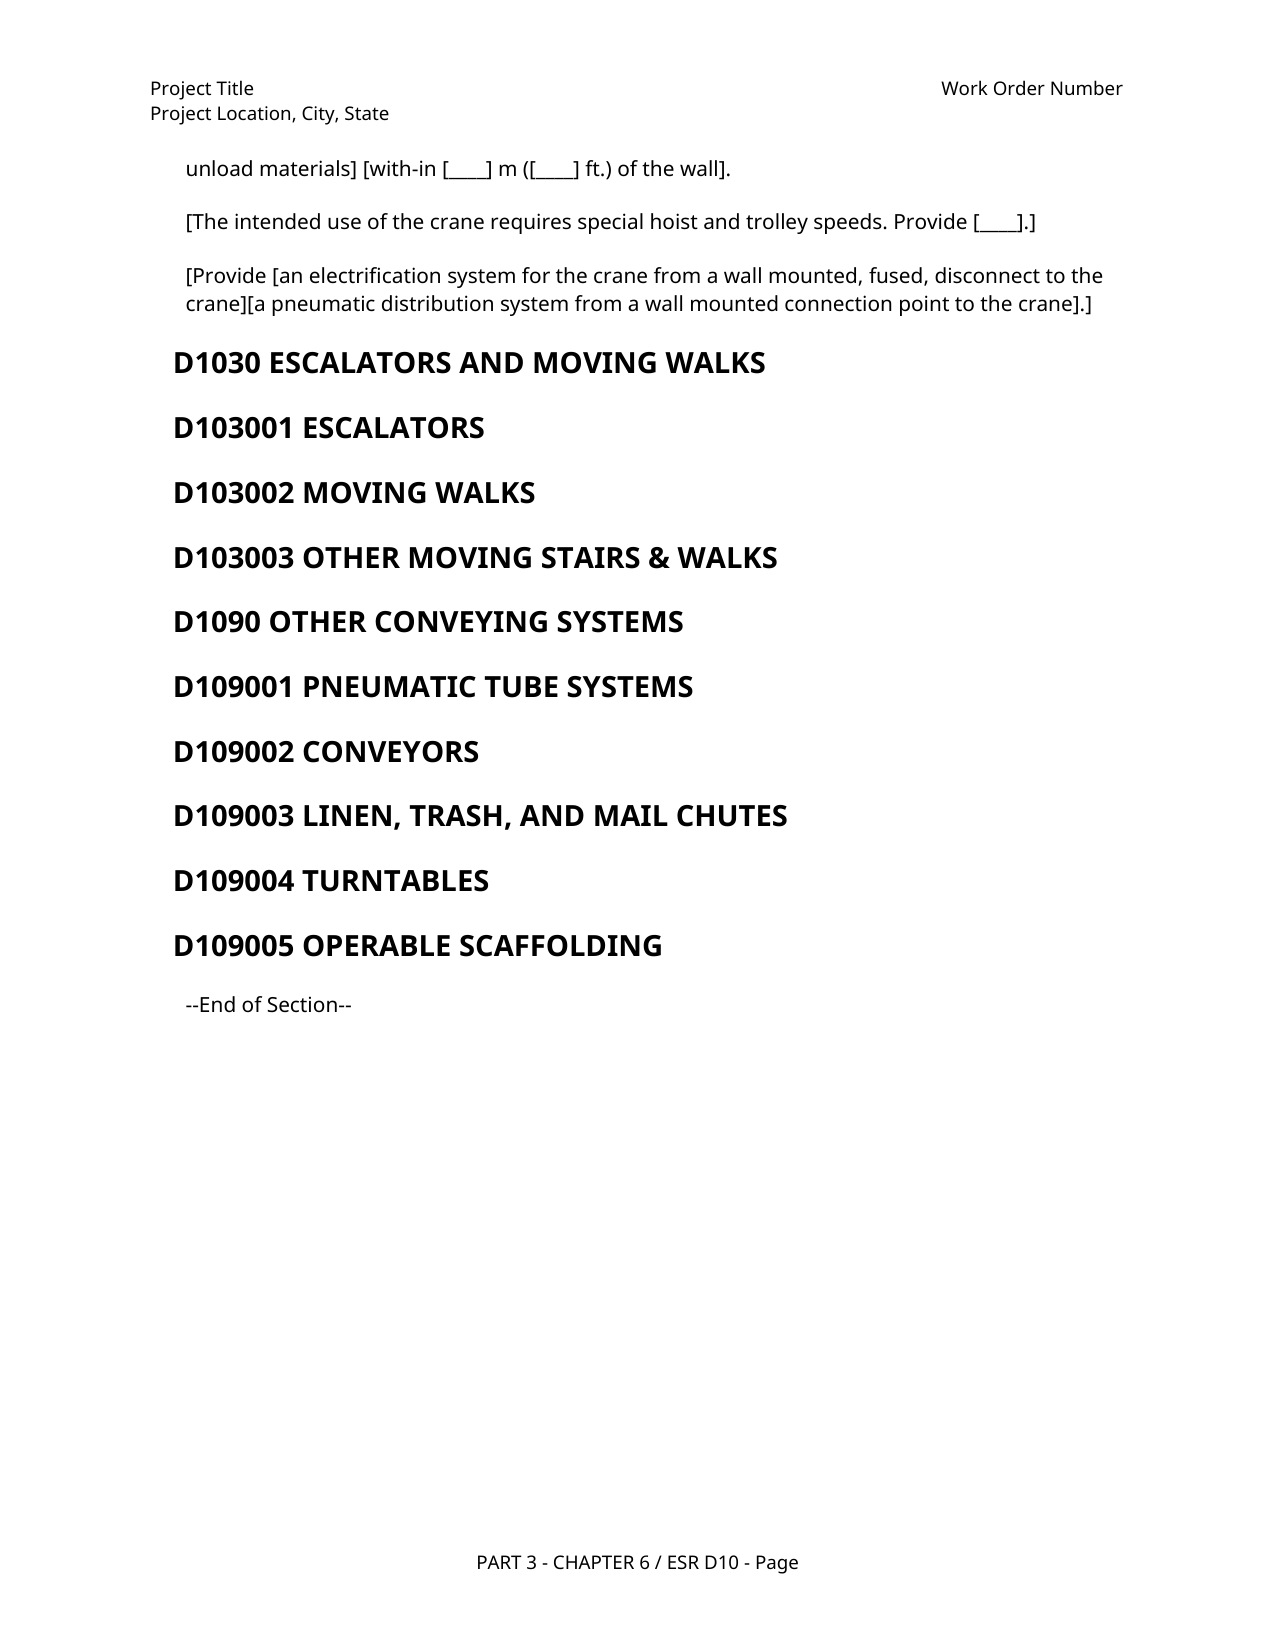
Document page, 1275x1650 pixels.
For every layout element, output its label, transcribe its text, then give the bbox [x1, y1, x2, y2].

text D1030 ESCALATORS AND MOVING WALKS [150, 343, 1125, 382]
text D109001 PNEUMATIC TUBE SYSTEMS [150, 666, 1125, 706]
text [The intended use of the crane requires special hoist and trolley speeds. Provide [____].] [185, 207, 1125, 236]
text D103001 ESCALATORS [150, 407, 1125, 447]
text D1090 OTHER CONVEYING SYSTEMS [150, 602, 1125, 641]
text D109005 OPERABLE SCAFFOLDING [150, 925, 1125, 965]
text D103002 MOVING WALKS [150, 472, 1125, 512]
text D109002 CONVEYORS [150, 731, 1125, 771]
text D103003 OTHER MOVING STAIRS & WALKS [150, 537, 1125, 577]
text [185, 154, 1125, 182]
text D109004 TURNTABLES [150, 860, 1125, 900]
text --End of Section-- [185, 990, 1125, 1018]
text D109003 LINEN, TRASH, AND MAIL CHUTES [150, 796, 1125, 835]
